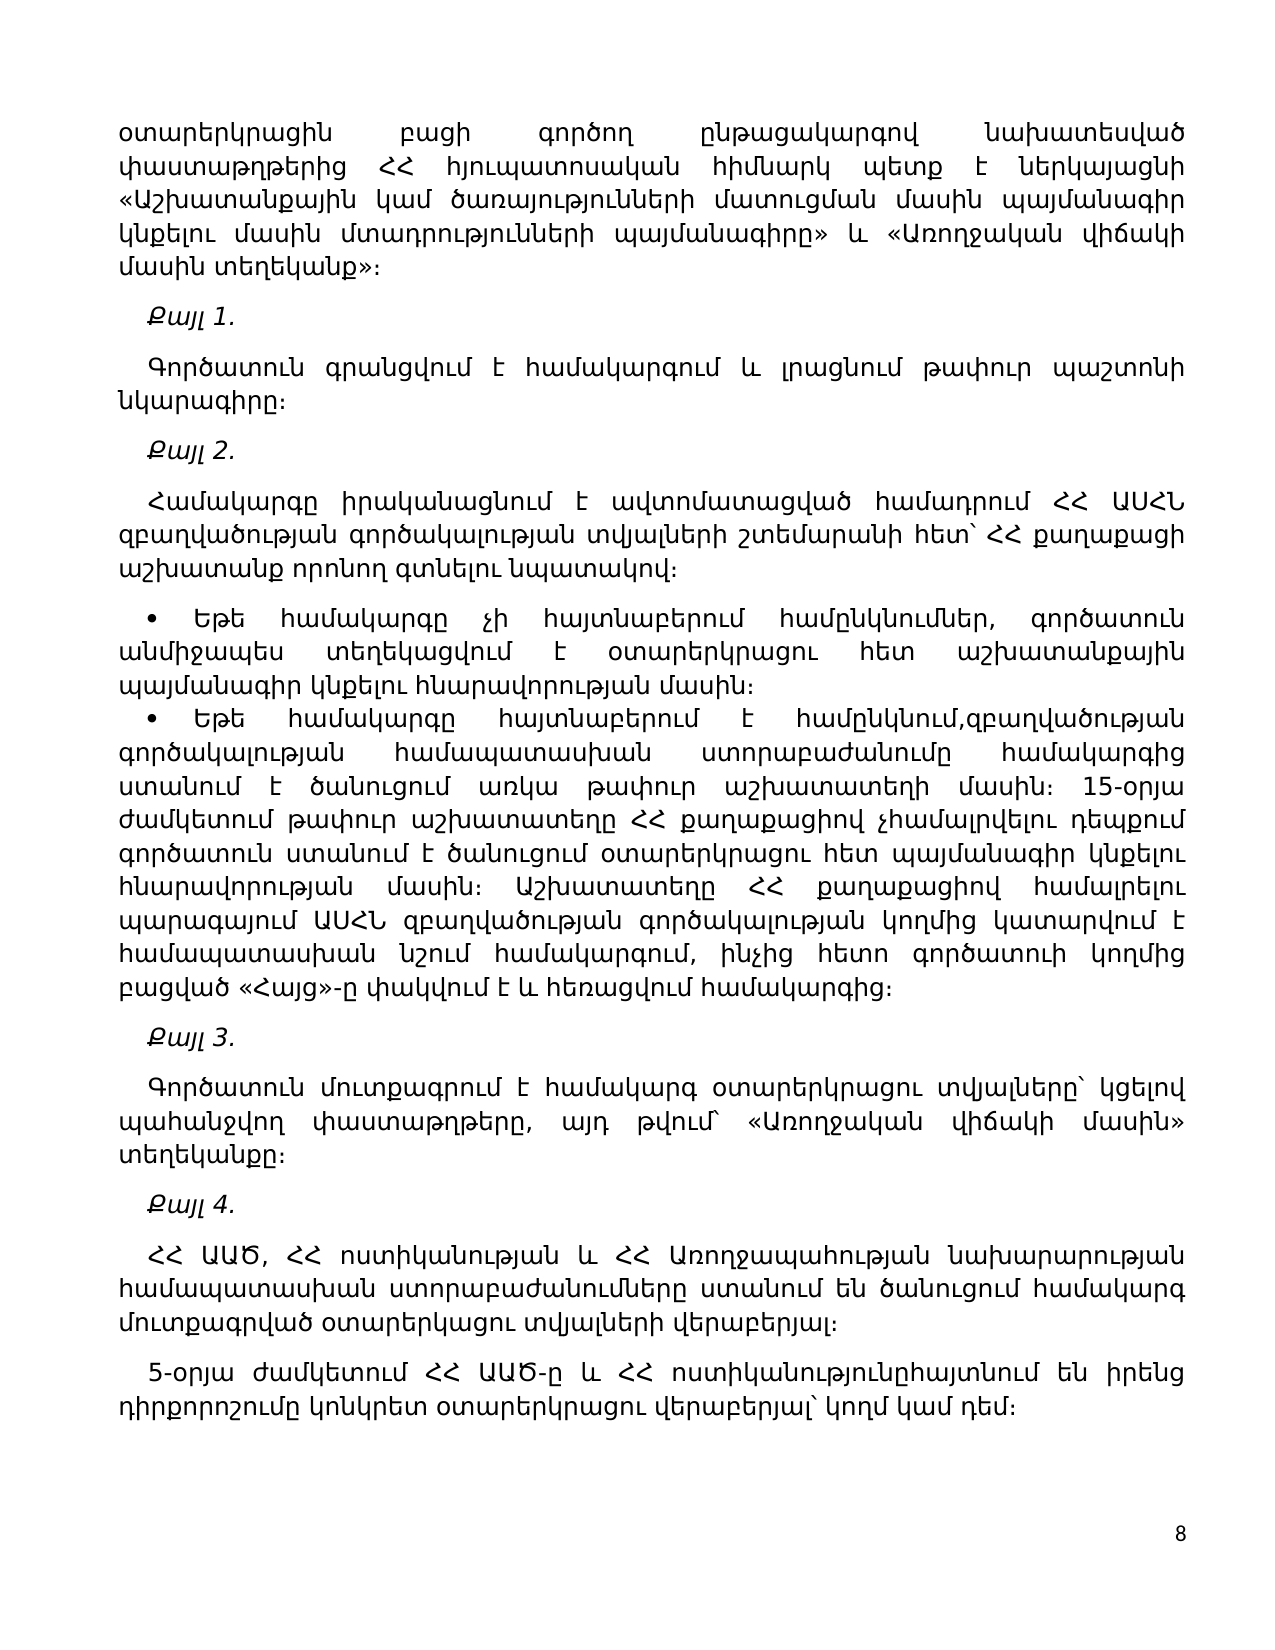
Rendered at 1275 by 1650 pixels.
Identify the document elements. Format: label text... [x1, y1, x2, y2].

text Գործատուն գրանցվում է համակարգում և լրացնում թափուր պաշտոնի նկարագիրը։ [118, 353, 1186, 415]
text ՀՀ ԱԱԾ, ՀՀ ոստիկանության և ՀՀ Առողջապահության նախարարության համապատասխան ստորաբաժանումները ստանում են ծանուցում համակարգ մուտքագրված օտարերկացու տվյալների վերաբերյալ։ [118, 1241, 1186, 1337]
text Քայլ 2. [118, 436, 1186, 466]
text Քայլ 1. [118, 302, 1186, 332]
text Գործատուն մուտքագրում է համակարգ օտարերկրացու տվյալները՝ կցելով պահանջվող փաստաթղթերը, այդ թվում՝ «Առողջական վիճակի մասին» տեղեկանքը։ [118, 1073, 1186, 1169]
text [118, 118, 1186, 281]
list Եթե համակարգը չի հայտնաբերում համընկնումներ, գործատուն անմիջապես տեղեկացվում է օտարերկրացու հետ աշխատանքային պայմանագիր կնքելու հնարավորության մասին։ [118, 604, 1186, 700]
text Քայլ 4. [118, 1191, 1186, 1220]
text Քայլ 3. [118, 1023, 1186, 1052]
text 5-օրյա ժամկետում ՀՀ ԱԱԾ-ը և ՀՀ ոստիկանությունըհայտնում են իրենց դիրքորոշումը կոնկրետ օտարերկրացու վերաբերյալ՝ կողմ կամ դեմ։ [118, 1358, 1186, 1421]
text Համակարգը իրականացնում է ավտոմատացված համադրում ՀՀ ԱՍՀՆ զբաղվածության գործակալության տվյալների շտեմարանի հետ՝ ՀՀ քաղաքացի աշխատանք որոնող գտնելու նպատակով։ [118, 487, 1186, 583]
list Եթե համակարգը հայտնաբերում է համընկնում,զբաղվածության գործակալության համապատասխան ստորաբաժանումը համակարգից ստանում է ծանուցում առկա թափուր աշխատատեղի մասին։ 15-օրյա ժամկետում թափուր աշխատատեղը ՀՀ քաղաքացիով չհամալրվելու դեպքում գործատուն ստանում է ծանուցում օտարերկրացու հետ պայմանագիր կնքելու հնարավորության մասին։ Աշխատատեղը ՀՀ քաղաքացիով համալրելու պարագայում ԱՍՀՆ զբաղվածության գործակալության կողմից կատարվում է համապատասխան նշում համակարգում, ինչից հետո գործատուի կողմից բացված «Հայց»-ը փակվում է և հեռացվում համակարգից։ [118, 704, 1186, 1002]
